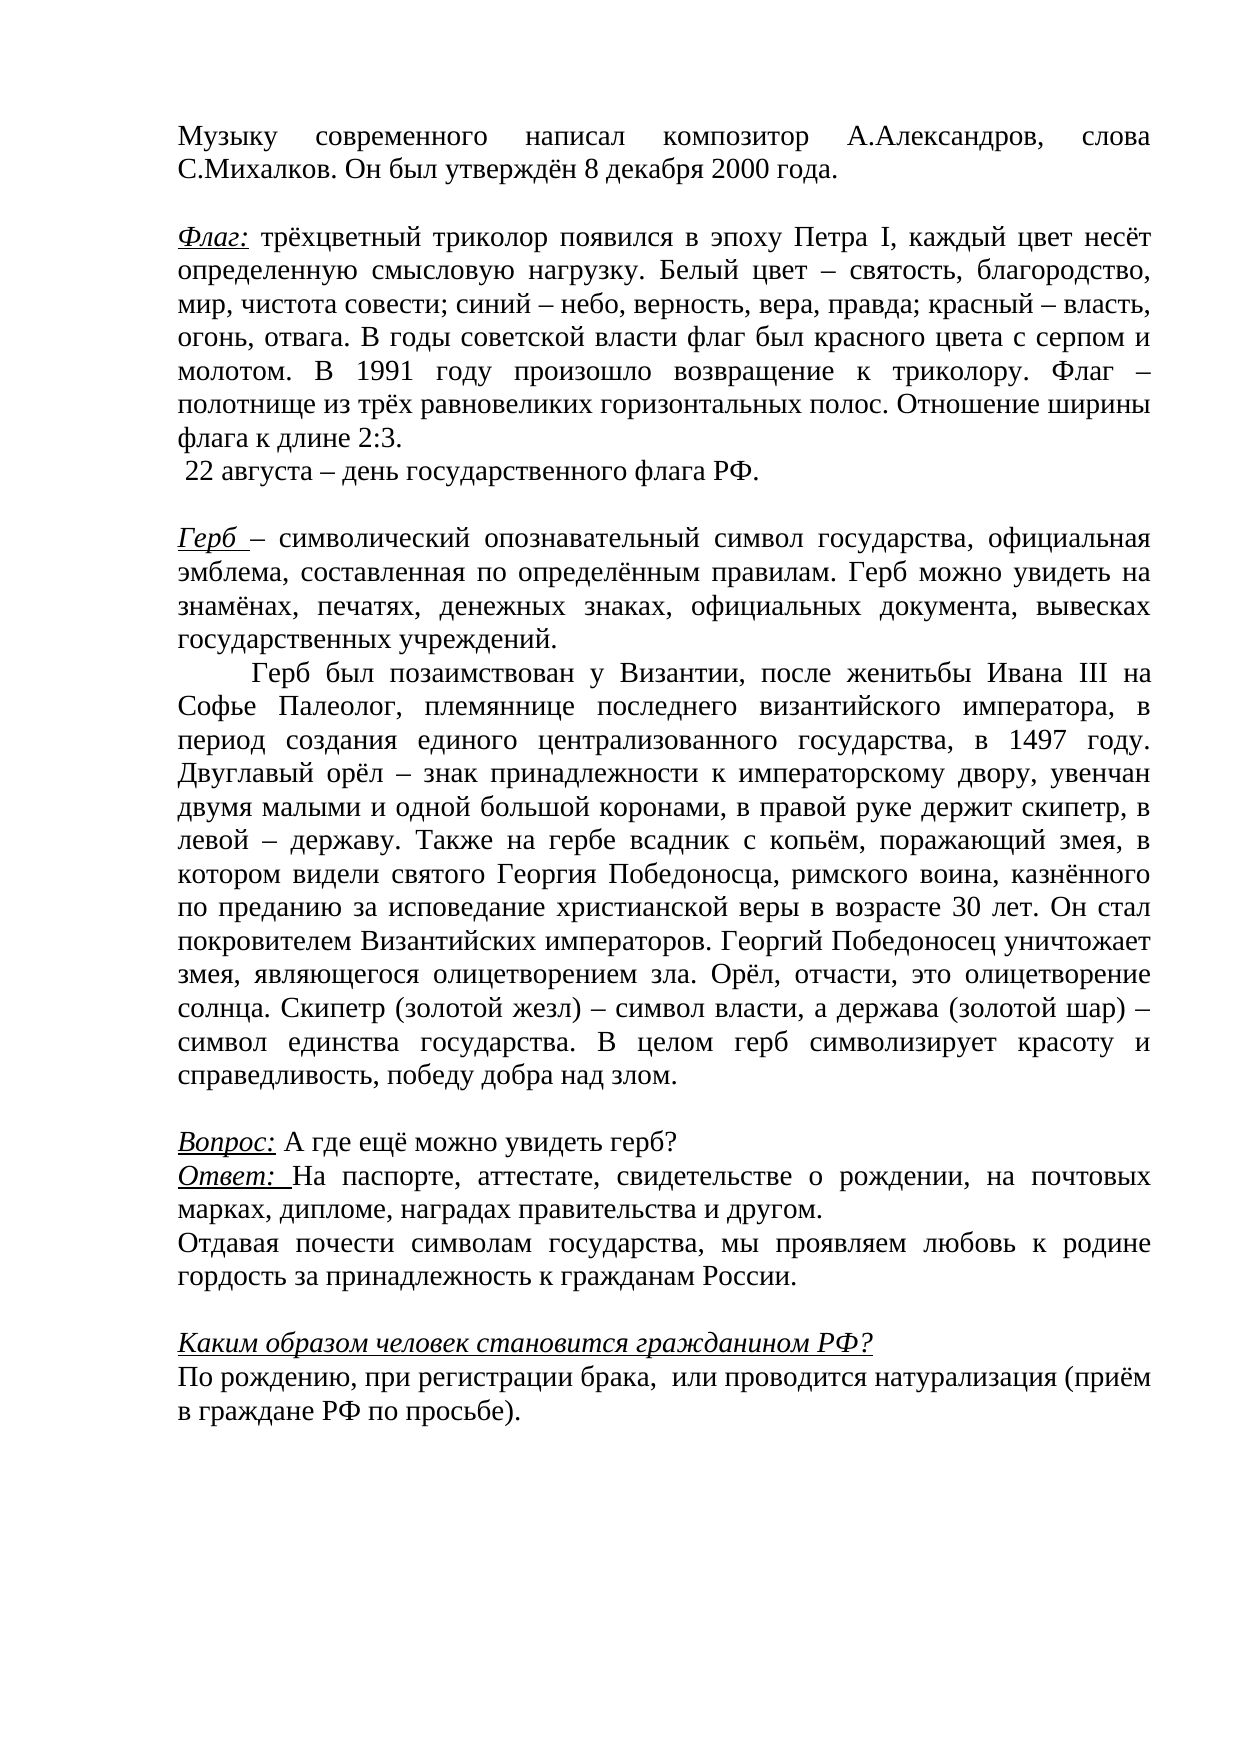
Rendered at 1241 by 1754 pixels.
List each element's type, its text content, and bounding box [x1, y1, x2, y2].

text По рождению, при регистрации брака, или проводится натурализация (приём в граждане РФ по просьбе). [177, 1359, 1152, 1426]
text Музыку современного написал композитор А.Александров, слова С.Михалков. Он был утверждён 8 декабря 2000 года. [177, 118, 1152, 185]
text Каким образом человек становится гражданином РФ? [177, 1326, 1152, 1359]
text Вопрос: А где ещё можно увидеть герб? [177, 1124, 1152, 1158]
text Герб – символический опознавательный символ государства, официальная эмблема, составленная по определённым правилам. Герб можно увидеть на знамёнах, печатях, денежных знаках, официальных документа, вывесках государственных учреждений. [177, 521, 1152, 655]
text Отдавая почести символам государства, мы проявляем любовь к родине гордость за принадлежность к гражданам России. [177, 1225, 1152, 1292]
text Ответ: На паспорте, аттестате, свидетельстве о рождении, на почтовых марках, дипломе, наградах правительства и другом. [177, 1158, 1152, 1225]
text 22 августа – день государственного флага РФ. [177, 453, 1152, 487]
text Флаг: трёхцветный триколор появился в эпоху Петра I, каждый цвет несёт определенную смысловую нагрузку. Белый цвет – святость, благородство, мир, чистота совести; синий – небо, верность, вера, правда; красный – власть, огонь, отвага. В годы советской власти флаг был красного цвета с серпом и молотом. В 1991 году произошло возвращение к триколору. Флаг – полотнище из трёх равновеликих горизонтальных полос. Отношение ширины флага к длине 2:3. [177, 219, 1152, 453]
text Герб был позаимствован у Византии, после женитьбы Ивана III на Софье Палеолог, племяннице последнего византийского императора, в период создания единого централизованного государства, в 1497 году. Двуглавый орёл – знак принадлежности к императорскому двору, увенчан двумя малыми и одной большой коронами, в правой руке держит скипетр, в левой – державу. Также на гербе всадник с копьём, поражающий змея, в котором видели святого Георгия Победоносца, римского воина, казнённого по преданию за исповедание христианской веры в возрасте 30 лет. Он стал покровителем Византийских императоров. Георгий Победоносец уничтожает змея, являющегося олицетворением зла. Орёл, отчасти, это олицетворение солнца. Скипетр (золотой жезл) – символ власти, а держава (золотой шар) – символ единства государства. В целом герб символизирует красоту и справедливость, победу добра над злом. [177, 655, 1152, 1091]
